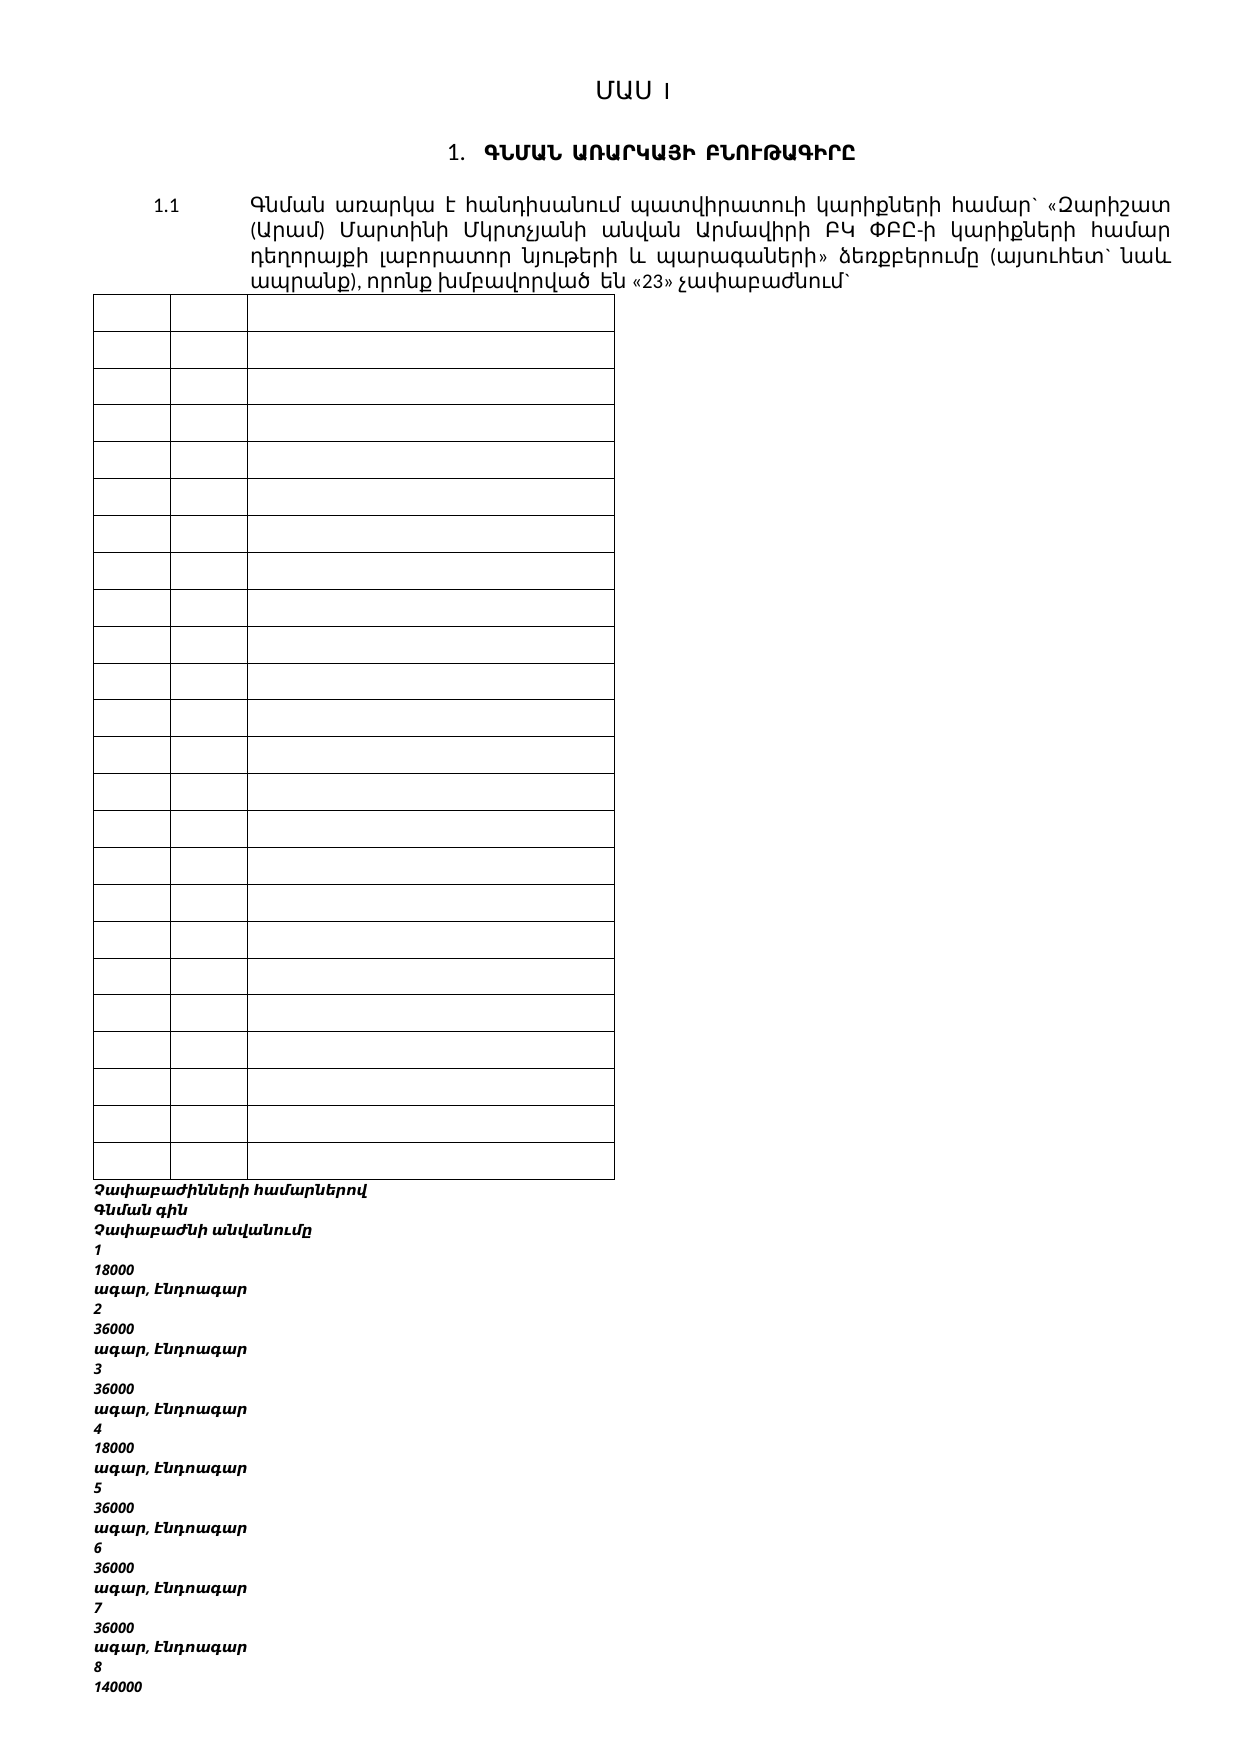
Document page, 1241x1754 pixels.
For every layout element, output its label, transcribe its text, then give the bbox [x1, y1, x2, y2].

list ԳՆՄԱՆ ԱՌԱՐԿԱՅԻ ԲՆՈՒԹԱԳԻՐԸ [131, 136, 1171, 167]
text ՄԱՍ I [94, 75, 1171, 106]
subtitle Գնման առարկա է հանդիսանում պատվիրատուի կարիքների համար` «Զարիշատ (Արամ) Մարտինի Մկրտչյանի անվան Արմավիրի ԲԿ ՓԲԸ-ի կարիքների համար դեղորայքի լաբորատոր նյութերի և պարագաների» ձեռքբերումը (այսուհետ` նաև ապրանք), որոնք խմբավորված են «23» չափաբաժնում` [153, 192, 1171, 294]
